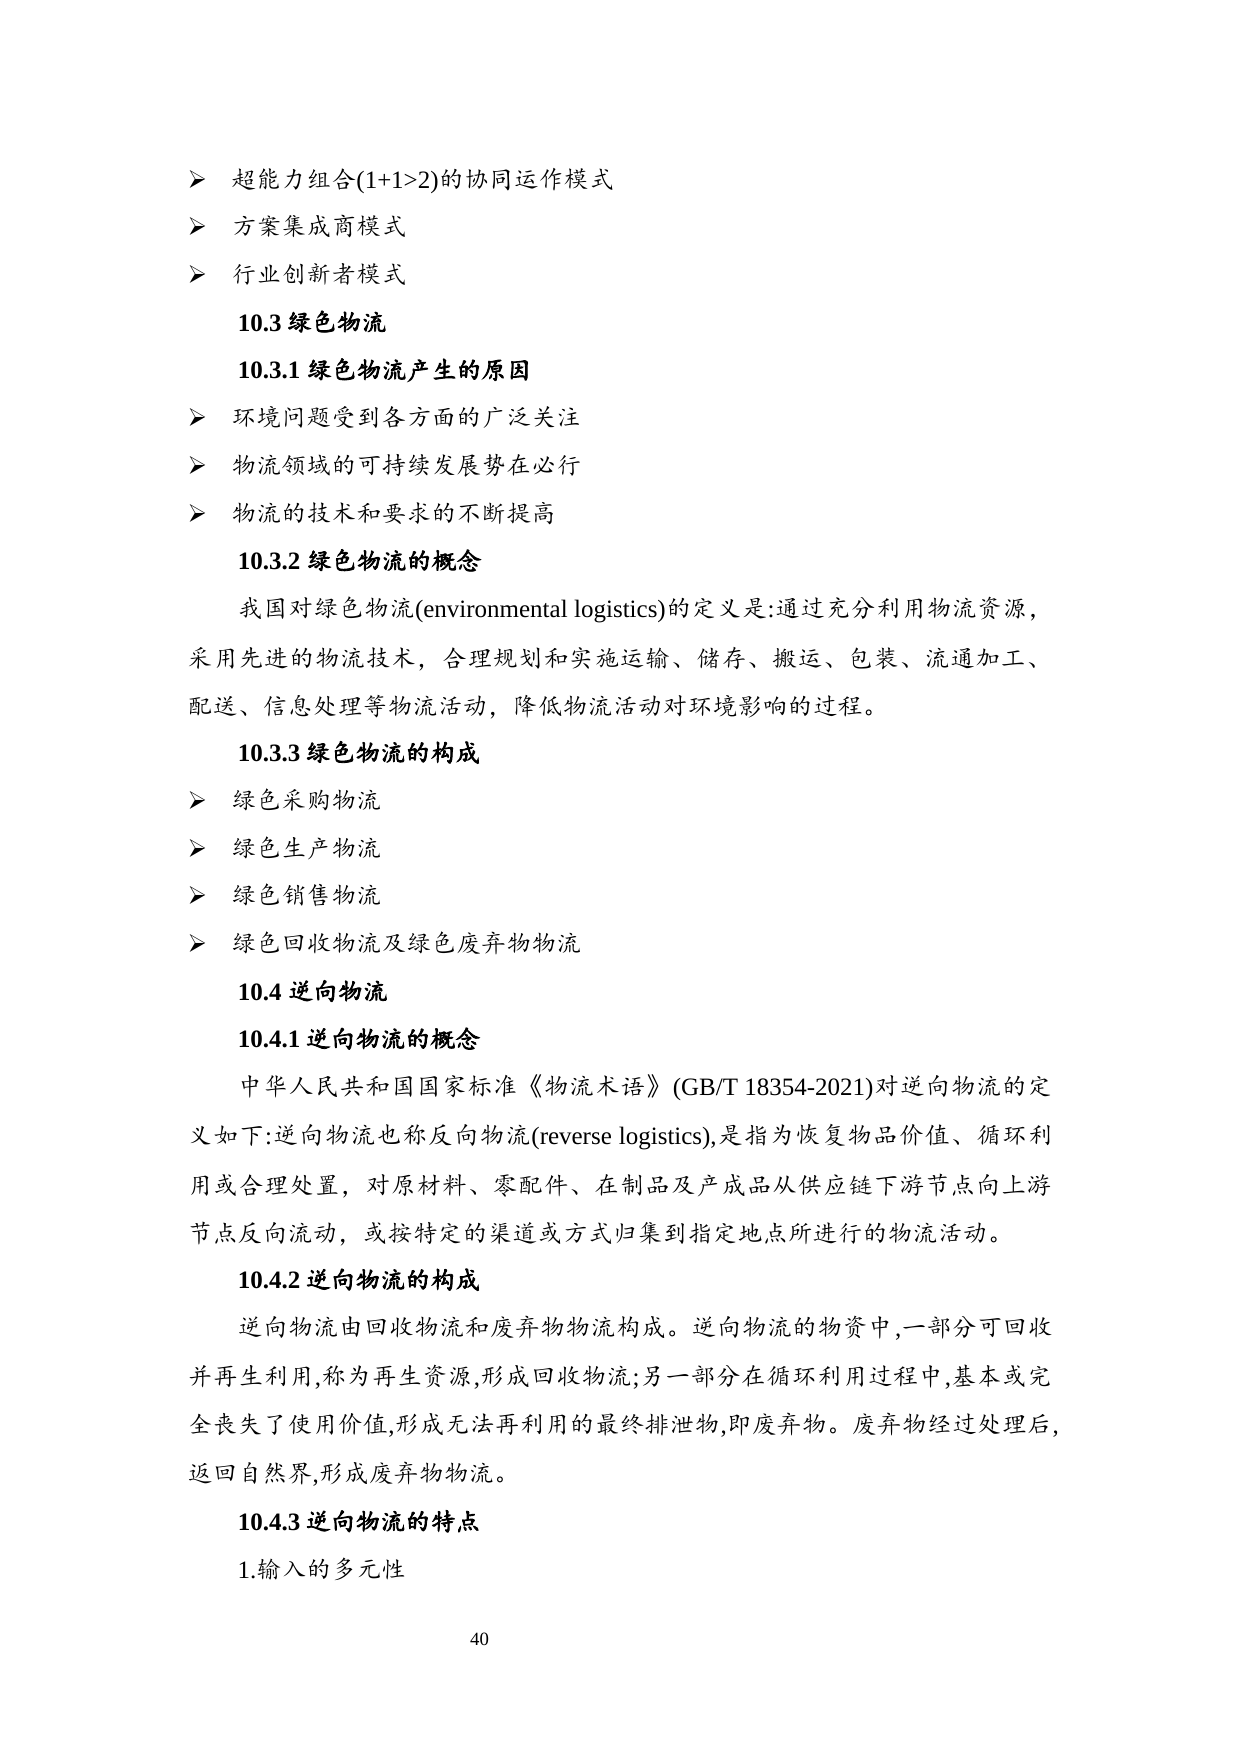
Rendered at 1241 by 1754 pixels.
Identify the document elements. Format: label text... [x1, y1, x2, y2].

list 10.3绿色物流 [187, 305, 1053, 338]
list 物流的技术和要求的不断提高 [187, 496, 1053, 528]
list 我国对绿色物流(environmental logistics)的定义是:通过充分利用物流资源，采用先进的物流技术，合理规划和实施运输、储存、搬运、包装、流通加工、配送、信息处理等物流活动，降低物流活动对环境影响的过程。 [187, 591, 1053, 721]
list 方案集成商模式 [187, 210, 1053, 242]
list 物流领域的可持续发展势在必行 [187, 448, 1053, 481]
list 中华人民共和国国家标准《物流术语》(GB/T 18354-2021)对逆向物流的定义如下:逆向物流也称反向物流(reverse logistics),是指为恢复物品价值、循环利用或合理处置，对原材料、零配件、在制品及产成品从供应链下游节点向上游节点反向流动，或按特定的渠道或方式归集到指定地点所进行的物流活动。 [187, 1069, 1053, 1248]
list 绿色回收物流及绿色废弃物物流 [187, 926, 1053, 959]
list 行业创新者模式 [187, 257, 1053, 290]
list 逆向物流由回收物流和废弃物物流构成。逆向物流的物资中,一部分可回收并再生利用,称为再生资源,形成回收物流;另一部分在循环利用过程中,基本或完全丧失了使用价值,形成无法再利用的最终排泄物,即废弃物。废弃物经过处理后,返回自然界,形成废弃物物流。 [187, 1310, 1053, 1489]
list 环境问题受到各方面的广泛关注 [187, 401, 1053, 433]
list 绿色生产物流 [187, 831, 1053, 863]
list 绿色采购物流 [187, 783, 1053, 816]
list 10.3.2 绿色物流的概念 [187, 544, 1053, 576]
list 10.4 逆向物流 [187, 974, 1053, 1007]
list 1.输入的多元性 [187, 1552, 1053, 1584]
list 10.4.3逆向物流的特点 [187, 1504, 1053, 1537]
list 10.3.1 绿色物流产生的原因 [187, 353, 1053, 385]
list 10.4.2逆向物流的构成 [187, 1263, 1053, 1295]
list 10.3.3绿色物流的构成 [187, 736, 1053, 768]
list 超能力组合(1+1>2)的协同运作模式 [187, 162, 1053, 194]
list 绿色销售物流 [187, 879, 1053, 911]
list 10.4.1逆向物流的概念 [187, 1022, 1053, 1054]
